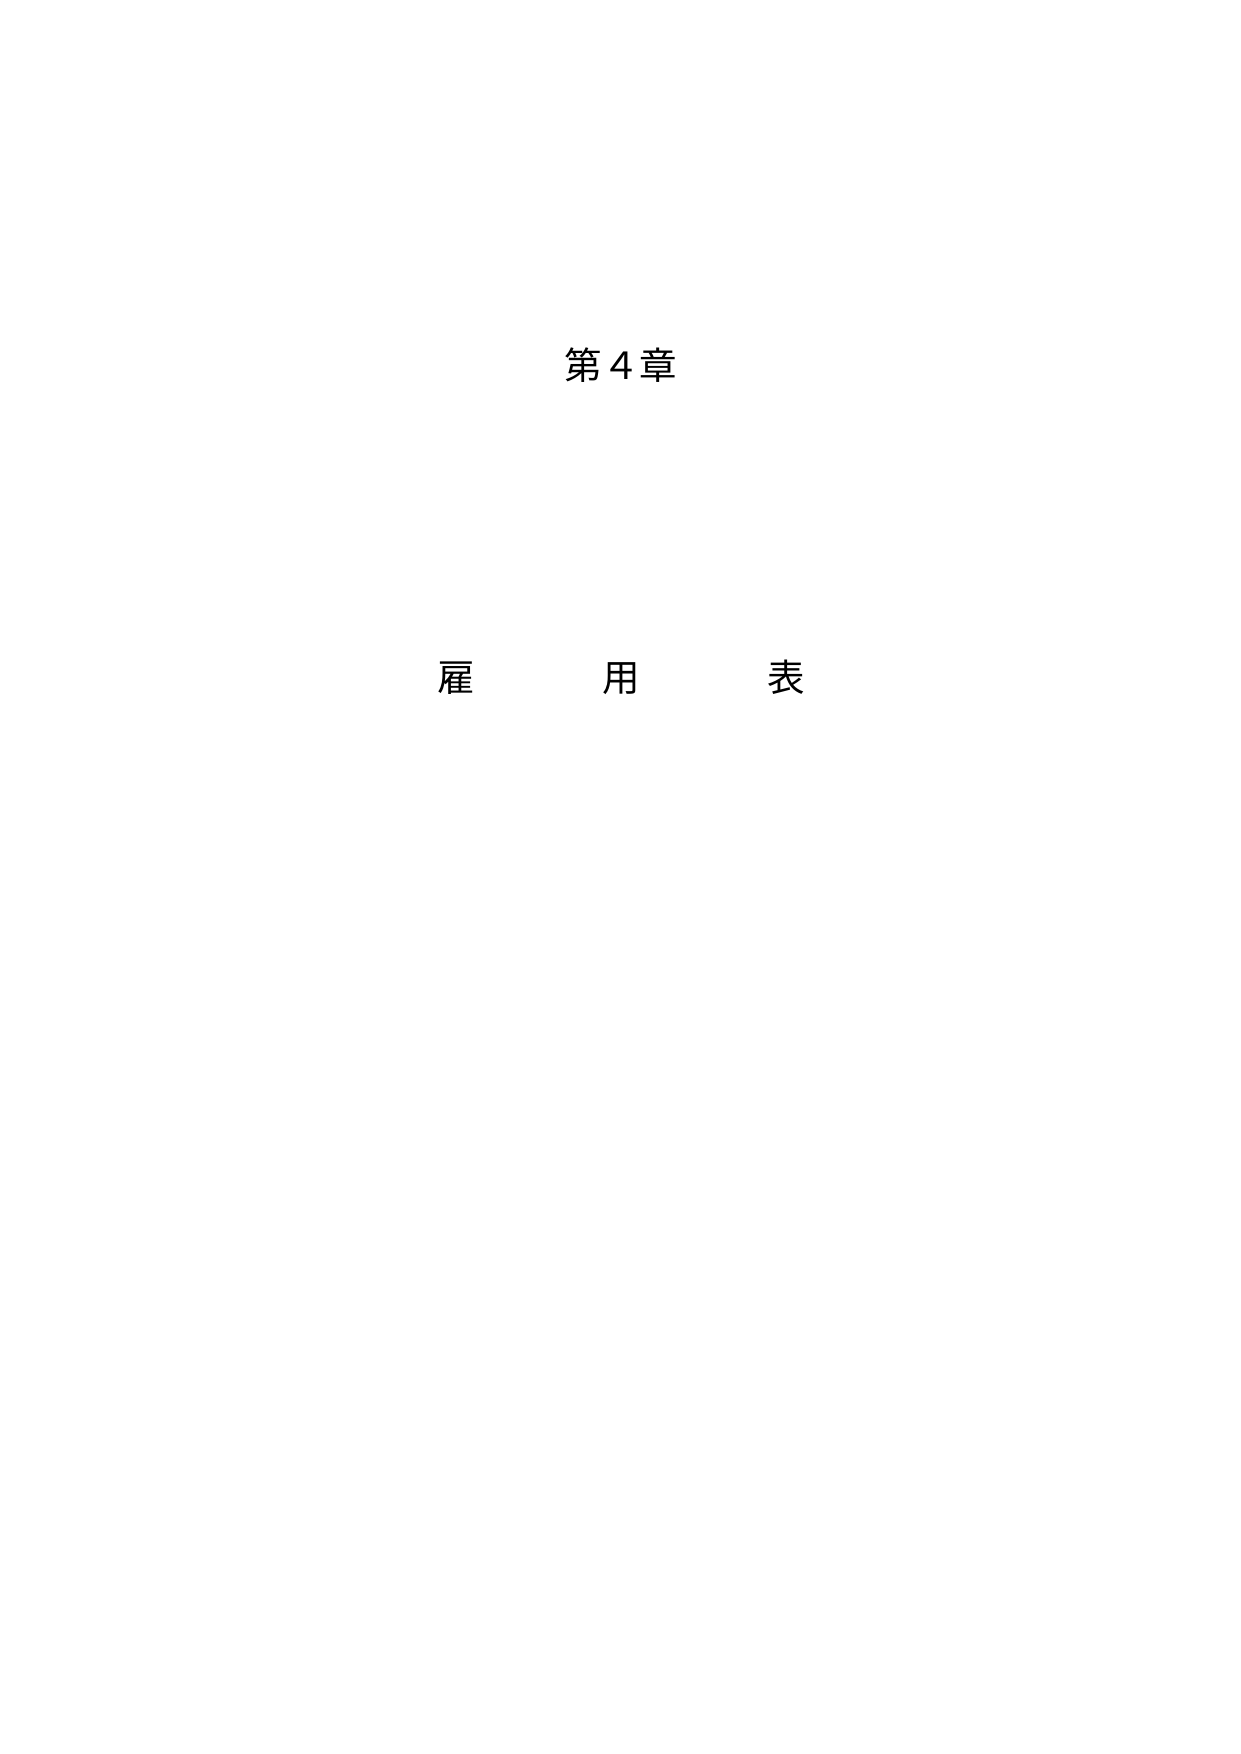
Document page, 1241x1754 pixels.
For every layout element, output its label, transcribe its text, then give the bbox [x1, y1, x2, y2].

text 雇 用 表 [135, 648, 1106, 702]
subtitle 第４章 [135, 336, 1106, 391]
